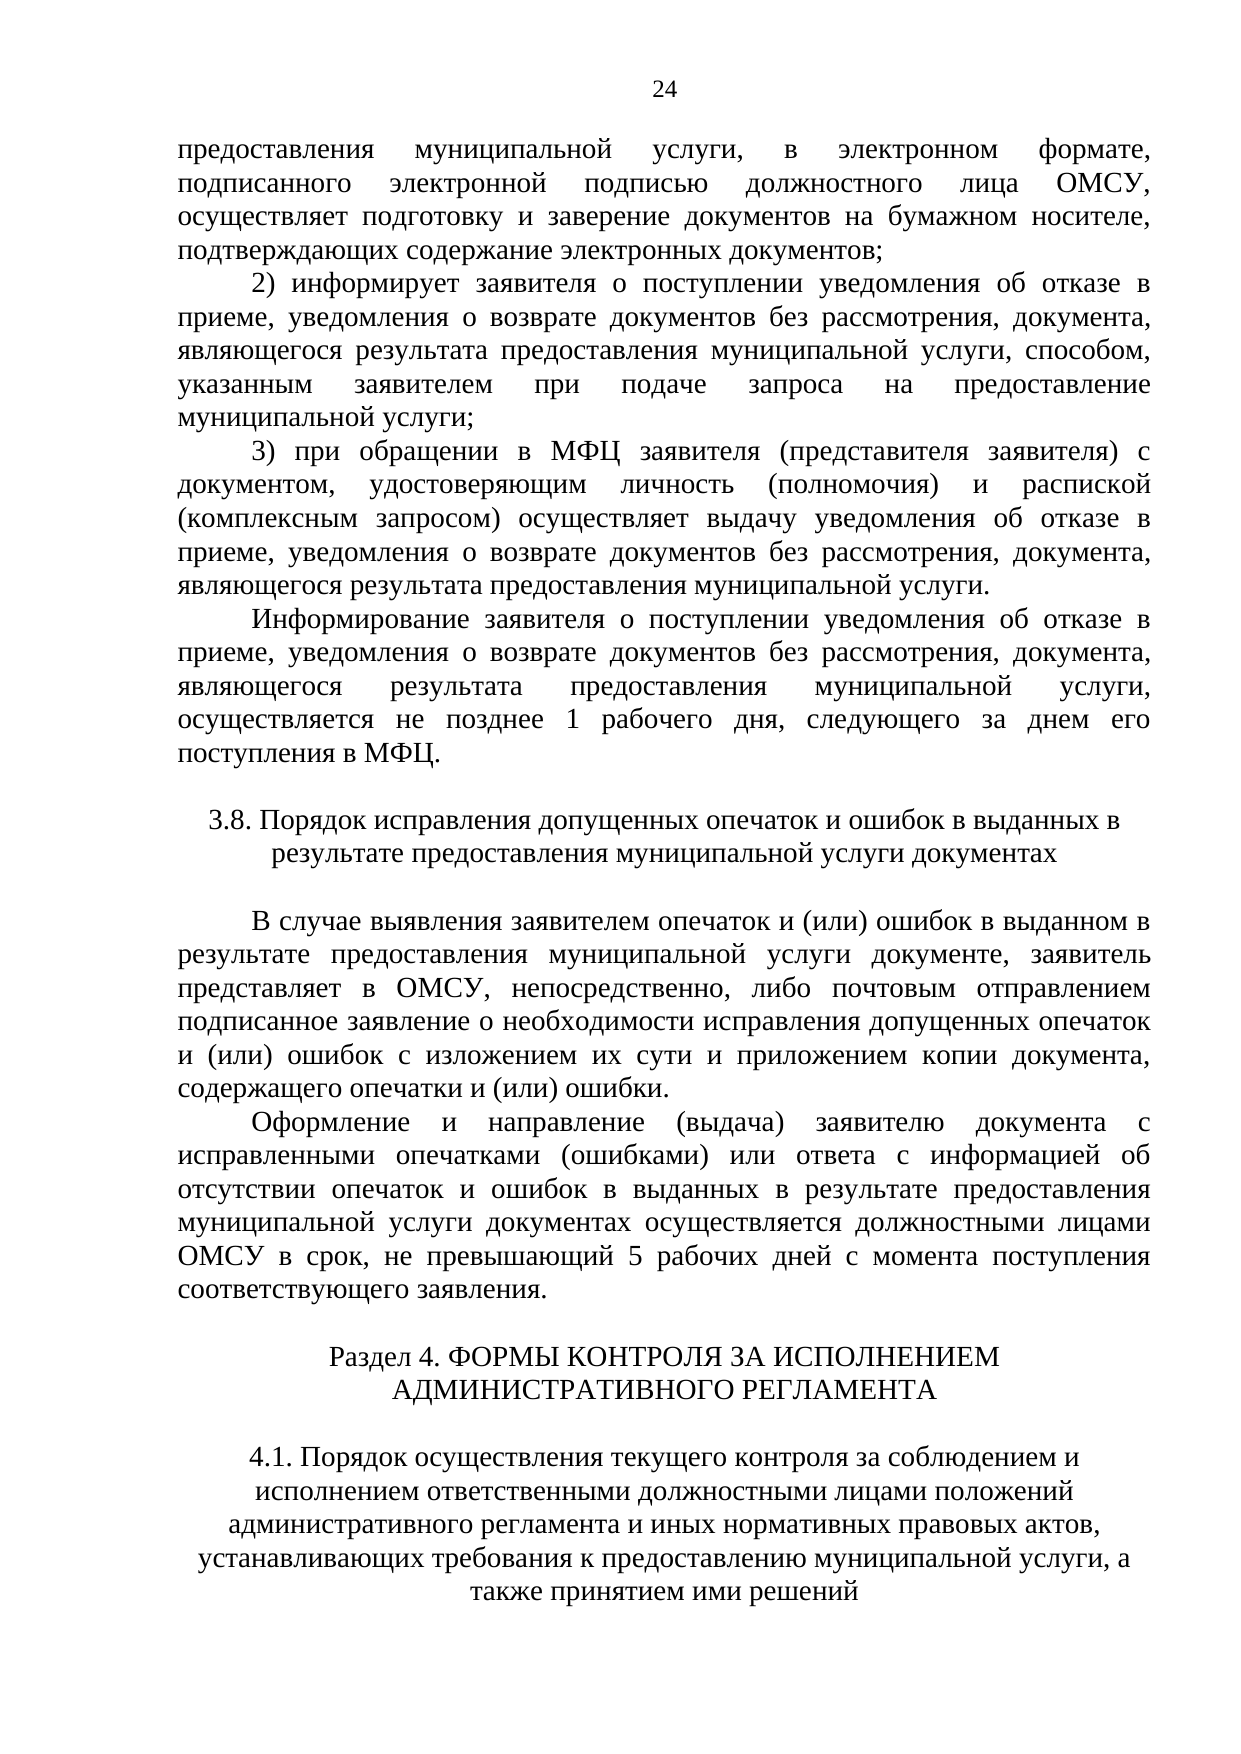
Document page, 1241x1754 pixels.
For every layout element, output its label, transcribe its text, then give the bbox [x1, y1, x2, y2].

text Раздел 4. ФОРМЫ КОНТРОЛЯ ЗА ИСПОЛНЕНИЕМ АДМИНИСТРАТИВНОГО РЕГЛАМЕНТА [177, 1339, 1152, 1406]
text Информирование заявителя о поступлении уведомления об отказе в приеме, уведомления о возврате документов без рассмотрения, документа, являющегося результата предоставления муниципальной услуги, осуществляется не позднее 1 рабочего дня, следующего за днем его поступления в МФЦ. [177, 601, 1152, 768]
text 4.1. Порядок осуществления текущего контроля за соблюдением и исполнением ответственными должностными лицами положений административного регламента и иных нормативных правовых актов, устанавливающих требования к предоставлению муниципальной услуги, а также принятием ими решений [177, 1439, 1152, 1607]
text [177, 131, 1152, 265]
text В случае выявления заявителем опечаток и (или) ошибок в выданном в результате предоставления муниципальной услуги документе, заявитель представляет в ОМСУ, непосредственно, либо почтовым отправлением подписанное заявление о необходимости исправления допущенных опечаток и (или) ошибок с изложением их сути и приложением копии документа, содержащего опечатки и (или) ошибки. [177, 903, 1152, 1104]
text 3.8. Порядок исправления допущенных опечаток и ошибок в выданных в результате предоставления муниципальной услуги документах [177, 802, 1152, 869]
text 3) при обращении в МФЦ заявителя (представителя заявителя) с документом, удостоверяющим личность (полномочия) и распиской (комплексным запросом) осуществляет выдачу уведомления об отказе в приеме, уведомления о возврате документов без рассмотрения, документа, являющегося результата предоставления муниципальной услуги. [177, 433, 1152, 601]
text 2) информирует заявителя о поступлении уведомления об отказе в приеме, уведомления о возврате документов без рассмотрения, документа, являющегося результата предоставления муниципальной услуги, способом, указанным заявителем при подаче запроса на предоставление муниципальной услуги; [177, 265, 1152, 433]
text Оформление и направление (выдача) заявителю документа с исправленными опечатками (ошибками) или ответа с информацией об отсутствии опечаток и ошибок в выданных в результате предоставления муниципальной услуги документах осуществляется должностными лицами ОМСУ в срок, не превышающий 5 рабочих дней с момента поступления соответствующего заявления. [177, 1104, 1152, 1305]
